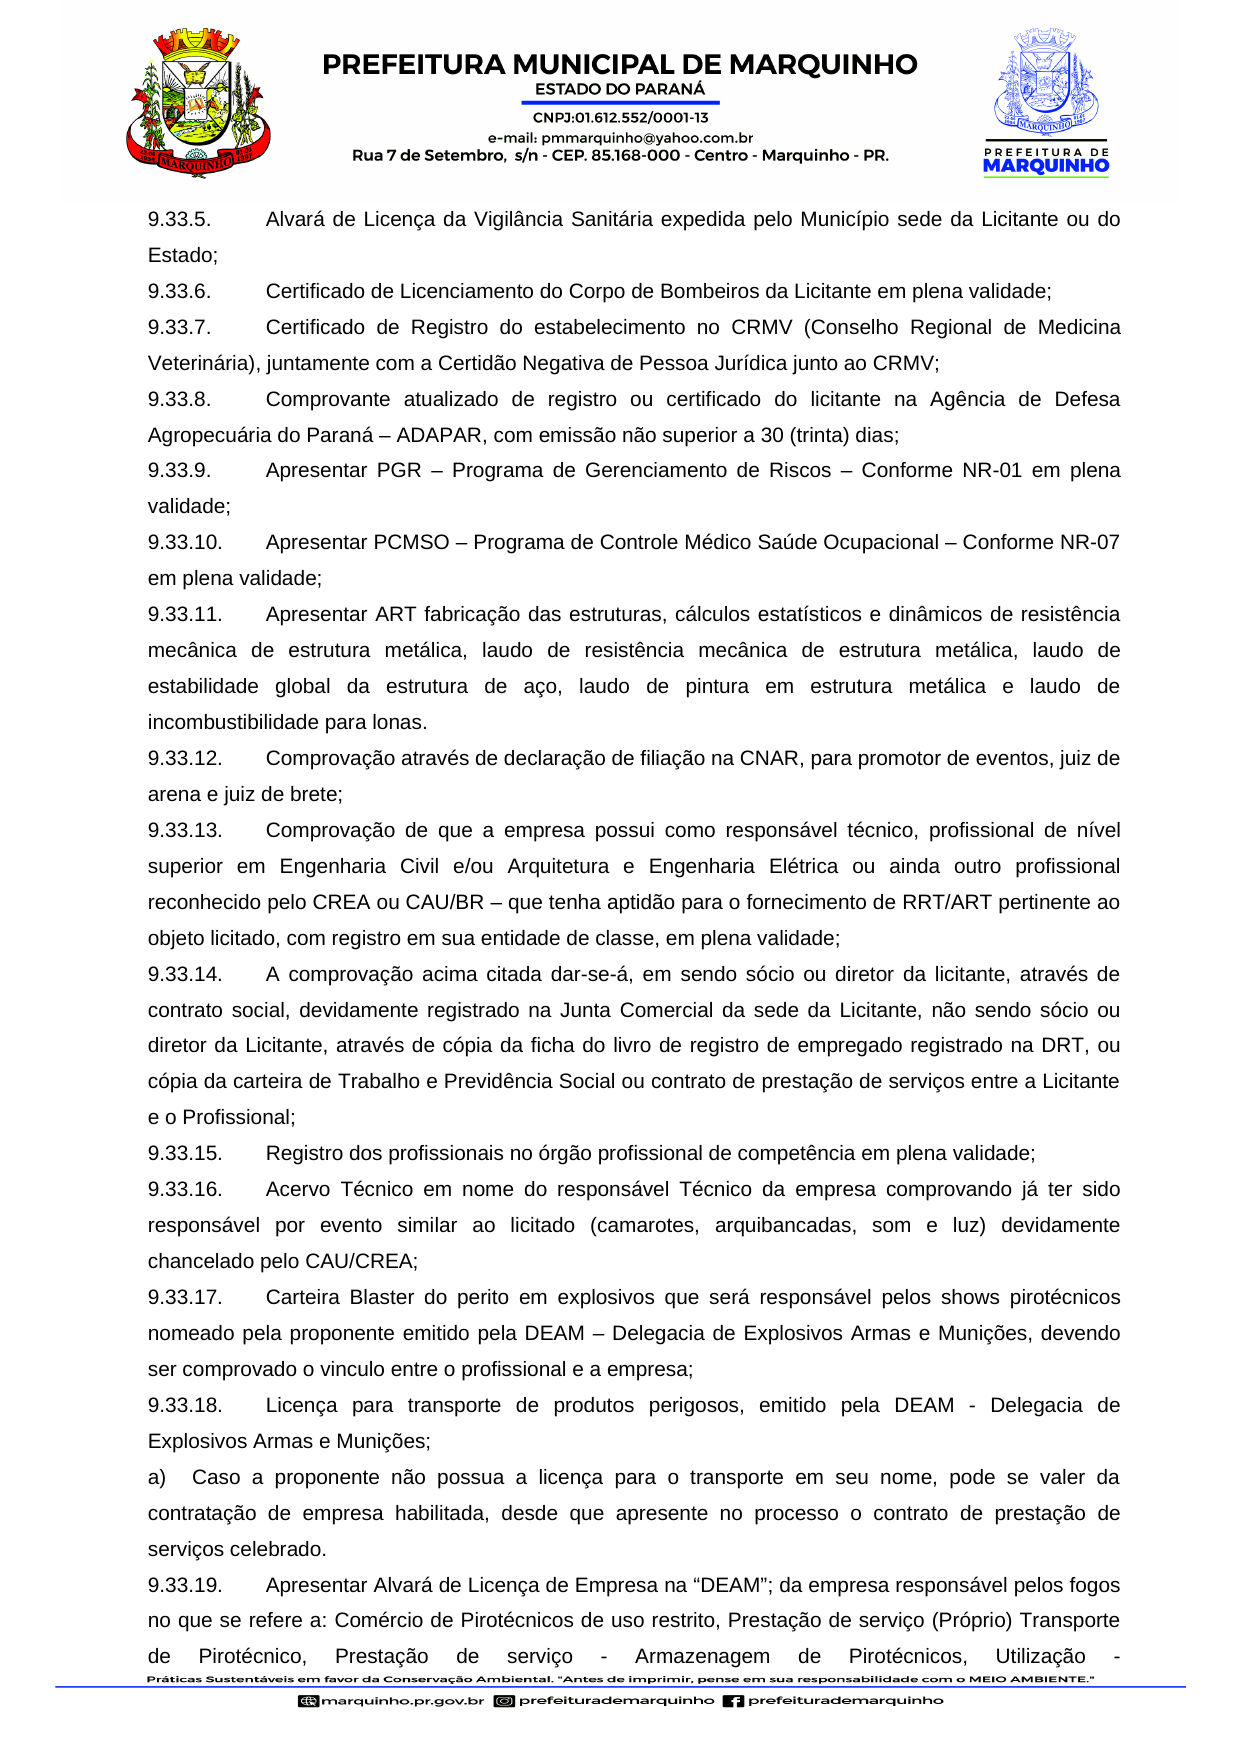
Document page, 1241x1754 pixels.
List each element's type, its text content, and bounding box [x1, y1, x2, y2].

picture [31, 1655, 1210, 1727]
text Acervo Técnico em nome do responsável Técnico da empresa comprovando já ter sido responsável por evento similar ao licitado (camarotes, arquibancadas, som e luz) devidamente chancelado pelo CAU/CREA; [148, 1177, 1122, 1273]
text Registro dos profissionais no órgão profissional de competência em plena validade; [148, 1141, 1122, 1165]
text Alvará de Licença da Vigilância Sanitária expedida pelo Município sede da Licitante ou do Estado; [148, 207, 1122, 267]
text Certificado de Registro do estabelecimento no CRMV (Conselho Regional de Medicina Veterinária), juntamente com a Certidão Negativa de Pessoa Jurídica junto ao CRMV; [148, 314, 1122, 374]
text Carteira Blaster do perito em explosivos que será responsável pelos shows pirotécnicos nomeado pela proponente emitido pela DEAM – Delegacia de Explosivos Armas e Munições, devendo ser comprovado o vinculo entre o profissional e a empresa; [148, 1285, 1122, 1381]
text Comprovante atualizado de registro ou certificado do licitante na Agência de Defesa Agropecuária do Paraná – ADAPAR, com emissão não superior a 30 (trinta) dias; [148, 386, 1122, 446]
text Apresentar PGR – Programa de Gerenciamento de Riscos – Conforme NR-01 em plena validade; [148, 458, 1122, 518]
text Comprovação de que a empresa possui como responsável técnico, profissional de nível superior em Engenharia Civil e/ou Arquitetura e Engenharia Elétrica ou ainda outro profissional reconhecido pelo CREA ou CAU/BR – que tenha aptidão para o fornecimento de RRT/ART pertinente ao objeto licitado, com registro em sua entidade de classe, em plena validade; [148, 818, 1122, 949]
picture [60, 0, 1181, 203]
text Apresentar ART fabricação das estruturas, cálculos estatísticos e dinâmicos de resistência mecânica de estrutura metálica, laudo de resistência mecânica de estrutura metálica, laudo de estabilidade global da estrutura de aço, laudo de pintura em estrutura metálica e laudo de incombustibilidade para lonas. [148, 602, 1122, 734]
text Certificado de Licenciamento do Corpo de Bombeiros da Licitante em plena validade; [148, 279, 1122, 303]
list Caso a proponente não possua a licença para o transporte em seu nome, pode se valer da contratação de empresa habilitada, desde que apresente no processo o contrato de prestação de serviços celebrado. [148, 1464, 1122, 1560]
text Licença para transporte de produtos perigosos, emitido pela DEAM - Delegacia de Explosivos Armas e Munições; [148, 1393, 1122, 1453]
text Apresentar PCMSO – Programa de Controle Médico Saúde Ocupacional – Conforme NR-07 em plena validade; [148, 530, 1122, 590]
text A comprovação acima citada dar-se-á, em sendo sócio ou diretor da licitante, através de contrato social, devidamente registrado na Junta Comercial da sede da Licitante, não sendo sócio ou diretor da Licitante, através de cópia da ficha do livro de registro de empregado registrado na DRT, ou cópia da carteira de Trabalho e Previdência Social ou contrato de prestação de serviços entre a Licitante e o Profissional; [148, 961, 1122, 1129]
text Comprovação através de declaração de filiação na CNAR, para promotor de eventos, juiz de arena e juiz de brete; [148, 746, 1122, 806]
